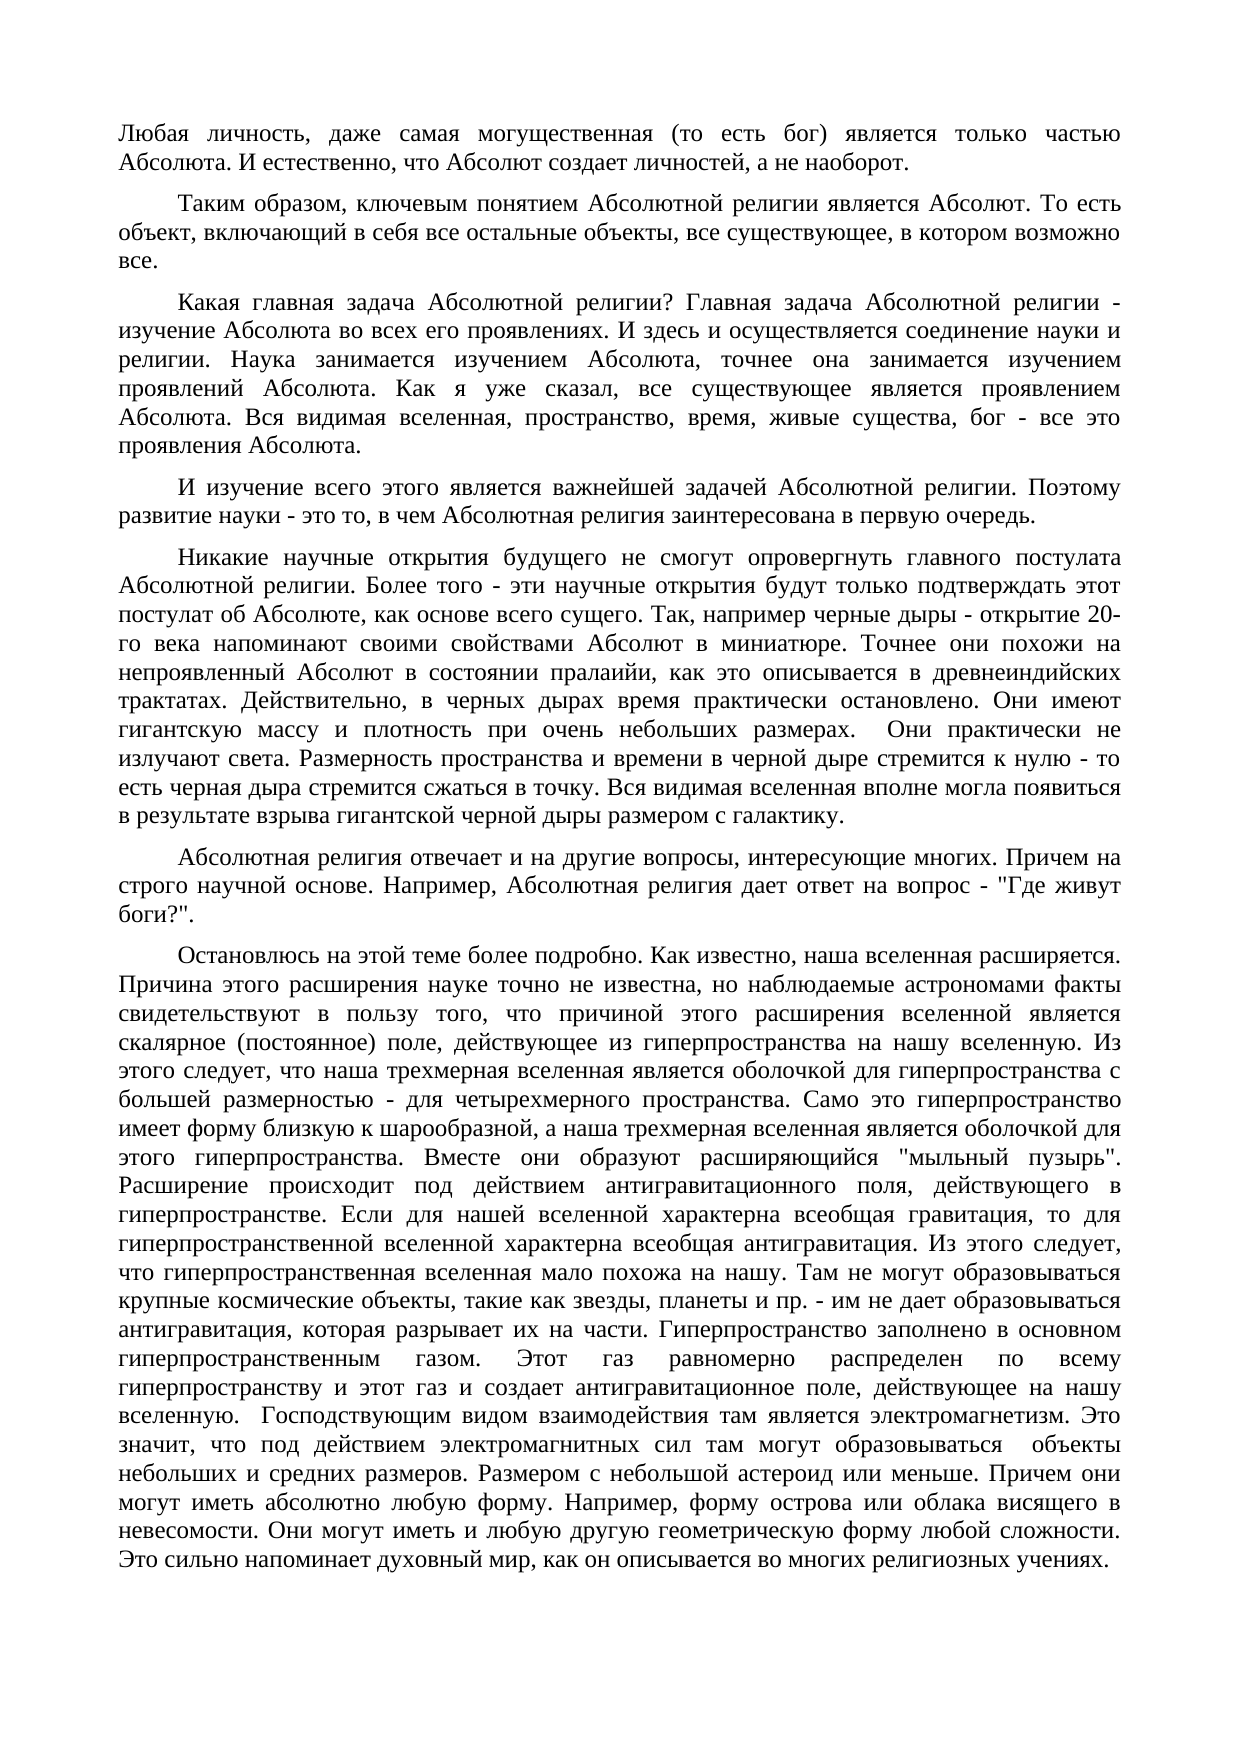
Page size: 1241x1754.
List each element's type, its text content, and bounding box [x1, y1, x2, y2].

text Остановлюсь на этой теме более подробно. Как известно, наша вселенная расширяется. Причина этого расширения науке точно не известна, но наблюдаемые астрономами факты свидетельствуют в пользу того, что причиной этого расширения вселенной является скалярное (постоянное) поле, действующее из гиперпространства на нашу вселенную. Из этого следует, что наша трехмерная вселенная является оболочкой для гиперпространства с большей размерностью - для четырехмерного пространства. Само это гиперпространство имеет форму близкую к шарообразной, а наша трехмерная вселенная является оболочкой для этого гиперпространства. Вместе они образуют расширяющийся "мыльный пузырь". Расширение происходит под действием антигравитационного поля, действующего в гиперпространстве. Если для нашей вселенной характерна всеобщая гравитация, то для гиперпространственной вселенной характерна всеобщая антигравитация. Из этого следует, что гиперпространственная вселенная мало похожа на нашу. Там не могут образовываться крупные космические объекты, такие как звезды, планеты и пр. - им не дает образовываться антигравитация, которая разрывает их на части. Гиперпространство заполнено в основном гиперпространственным газом. Этот газ равномерно распределен по всему гиперпространству и этот газ и создает антигравитационное поле, действующее на нашу вселенную. Господствующим видом взаимодействия там является электромагнетизм. Это значит, что под действием электромагнитных сил там могут образовываться объекты небольших и средних размеров. Размером с небольшой астероид или меньше. Причем они могут иметь абсолютно любую форму. Например, форму острова или облака висящего в невесомости. Они могут иметь и любую другую геометрическую форму любой сложности. Это сильно напоминает духовный мир, как он описывается во многих религиозных учениях. [118, 941, 1122, 1573]
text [118, 118, 1122, 176]
text Никакие научные открытия будущего не смогут опровергнуть главного постулата Абсолютной религии. Более того - эти научные открытия будут только подтверждать этот постулат об Абсолюте, как основе всего сущего. Так, например черные дыры - открытие 20-го века напоминают своими свойствами Абсолют в миниатюре. Точнее они похожи на непроявленный Абсолют в состоянии пралаийи, как это описывается в древнеиндийских трактатах. Действительно, в черных дырах время практически остановлено. Они имеют гигантскую массу и плотность при очень небольших размерах. Они практически не излучают света. Размерность пространства и времени в черной дыре стремится к нулю - то есть черная дыра стремится сжаться в точку. Вся видимая вселенная вполне могла появиться в результате взрыва гигантской черной дыры размером с галактику. [118, 542, 1122, 829]
text Какая главная задача Абсолютной религии? Главная задача Абсолютной религии - изучение Абсолюта во всех его проявлениях. И здесь и осуществляется соединение науки и религии. Наука занимается изучением Абсолюта, точнее она занимается изучением проявлений Абсолюта. Как я уже сказал, все существующее является проявлением Абсолюта. Вся видимая вселенная, пространство, время, живые существа, бог - все это проявления Абсолюта. [118, 287, 1122, 459]
text И изучение всего этого является важнейшей задачей Абсолютной религии. Поэтому развитие науки - это то, в чем Абсолютная религия заинтересована в первую очередь. [118, 472, 1122, 529]
text Таким образом, ключевым понятием Абсолютной религии является Абсолют. То есть объект, включающий в себя все остальные объекты, все существующее, в котором возможно все. [118, 188, 1122, 274]
text Абсолютная религия отвечает и на другие вопросы, интересующие многих. Причем на строго научной основе. Например, Абсолютная религия дает ответ на вопрос - "Где живут боги?". [118, 842, 1122, 928]
